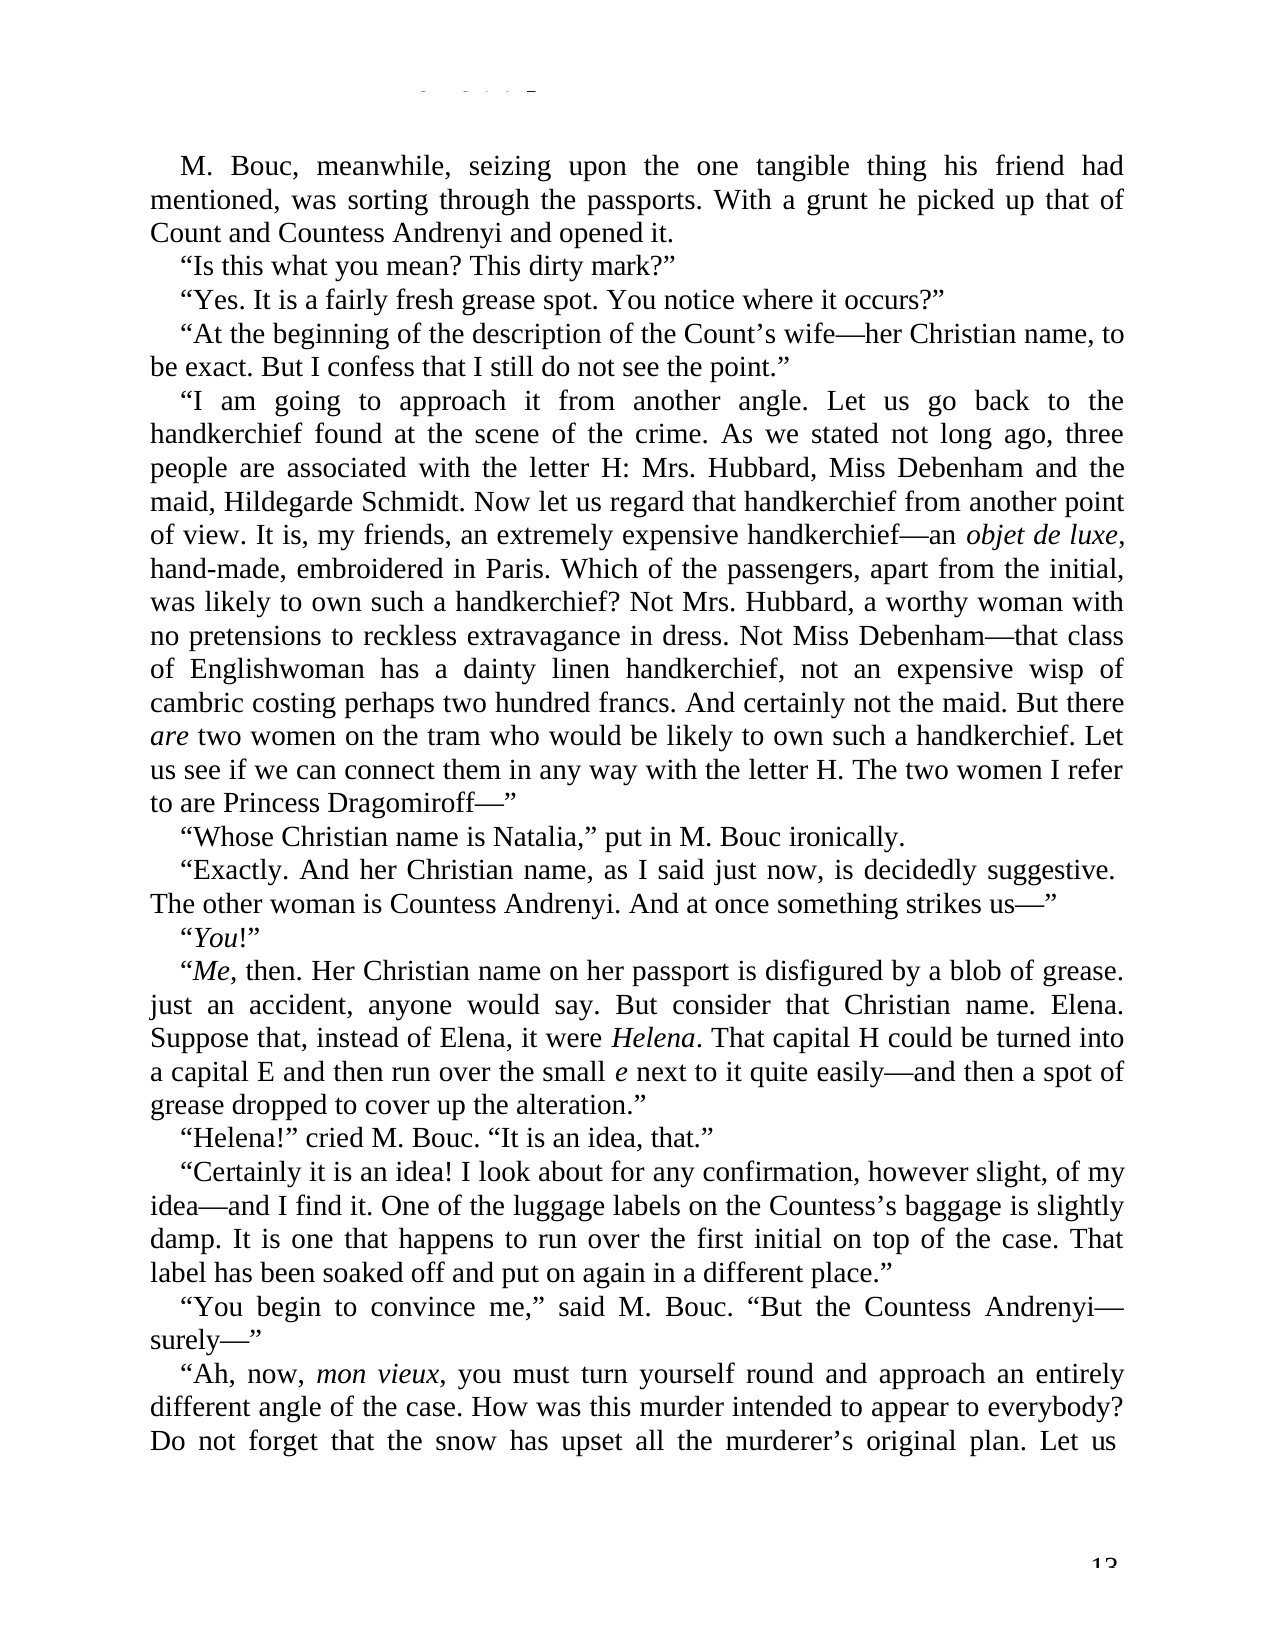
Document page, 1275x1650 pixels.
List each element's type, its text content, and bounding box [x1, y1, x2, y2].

text “Ah, now, mon vieux, you must turn yourself round and approach an entirely different angle of the case. How was this murder intended to appear to everybody? Do not forget that the snow has upset all the murderer’s original plan. Let us [150, 1356, 1126, 1456]
text “At the beginning of the description of the Count’s wife—her Christian name, to be exact. But I confess that I still do not see the point.” [150, 316, 1125, 383]
text “Certainly it is an idea! I look about for any confirmation, however slight, of my idea—and I find it. One of the luggage labels on the Countess’s baggage is slightly damp. It is one that happens to run over the first initial on top of the case. That label has been soaked off and put on again in a different place.” [150, 1154, 1125, 1289]
text “Whose Christian name is Natalia,” put in M. Bouc ironically. [180, 819, 1137, 853]
text M. Bouc, meanwhile, seizing upon the one tangible thing his friend had mentioned, was sorting through the passports. With a grunt he picked up that of Count and Countess Andrenyi and opened it. [150, 148, 1125, 249]
text “Me, then. Her Christian name on her passport is disfigured by a blob of grease. just an accident, anyone would say. But consider that Christian name. Elena. Suppose that, instead of Elena, it were Helena. That capital H could be turned into a capital E and then run over the small e next to it quite easily—and then a spot of grease dropped to cover up the alteration.” [150, 953, 1126, 1121]
text “I am going to approach it from another angle. Let us go back to the handkerchief found at the scene of the crime. As we stated not long ago, three people are associated with the letter H: Mrs. Hubbard, Miss Debenham and the maid, Hildegarde Schmidt. Now let us regard that handkerchief from another point of view. It is, my friends, an extremely expensive handkerchief—an objet de luxe, hand-made, embroidered in Paris. Which of the passengers, apart from the initial, was likely to own such a handkerchief? Not Mrs. Hubbard, a worthy woman with no pretensions to reckless extravagance in dress. Not Miss Debenham—that class of Englishwoman has a dainty linen handkerchief, not an expensive wisp of cambric costing perhaps two hundred francs. And certainly not the maid. But there are two women on the tram who would be likely to own such a handkerchief. Let us see if we can connect them in any way with the letter H. The two women I refer to are Princess Dragomiroff—” [150, 383, 1125, 819]
text The other woman is Countess Andrenyi. And at once something strikes us—” “You!” [150, 886, 1057, 953]
text “Helena!” cried M. Bouc. “It is an idea, that.” [180, 1121, 1137, 1154]
text “Exactly. And her Christian name, as I said just now, is decidedly suggestive. [180, 853, 1137, 886]
text “You begin to convince me,” said M. Bouc. “But the Countess Andrenyi— surely—” [150, 1289, 1125, 1356]
text “Is this what you mean? This dirty mark?” [180, 249, 1137, 282]
text “Yes. It is a fairly fresh grease spot. You notice where it occurs?” [180, 282, 1137, 316]
